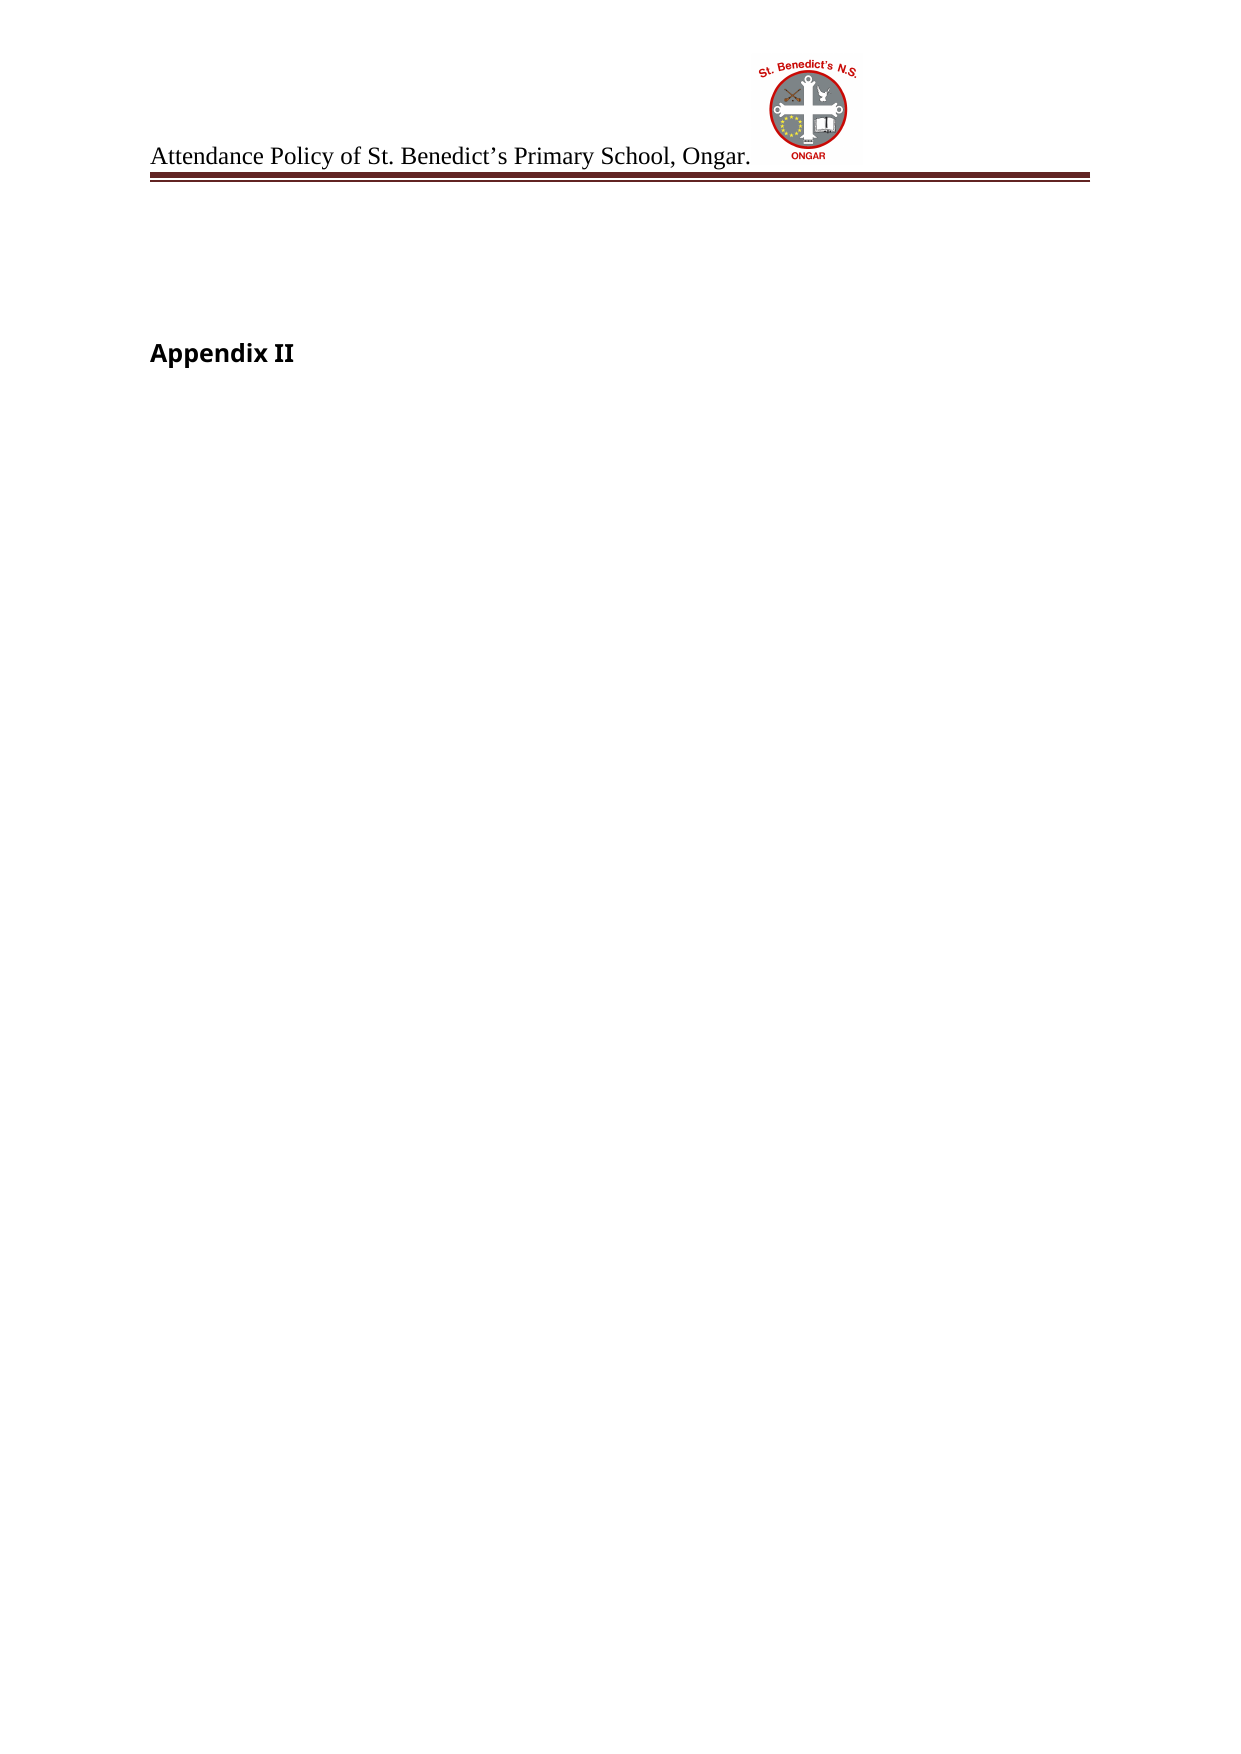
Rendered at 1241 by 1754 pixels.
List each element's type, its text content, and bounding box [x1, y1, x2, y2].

text Appendix II [150, 336, 1090, 370]
